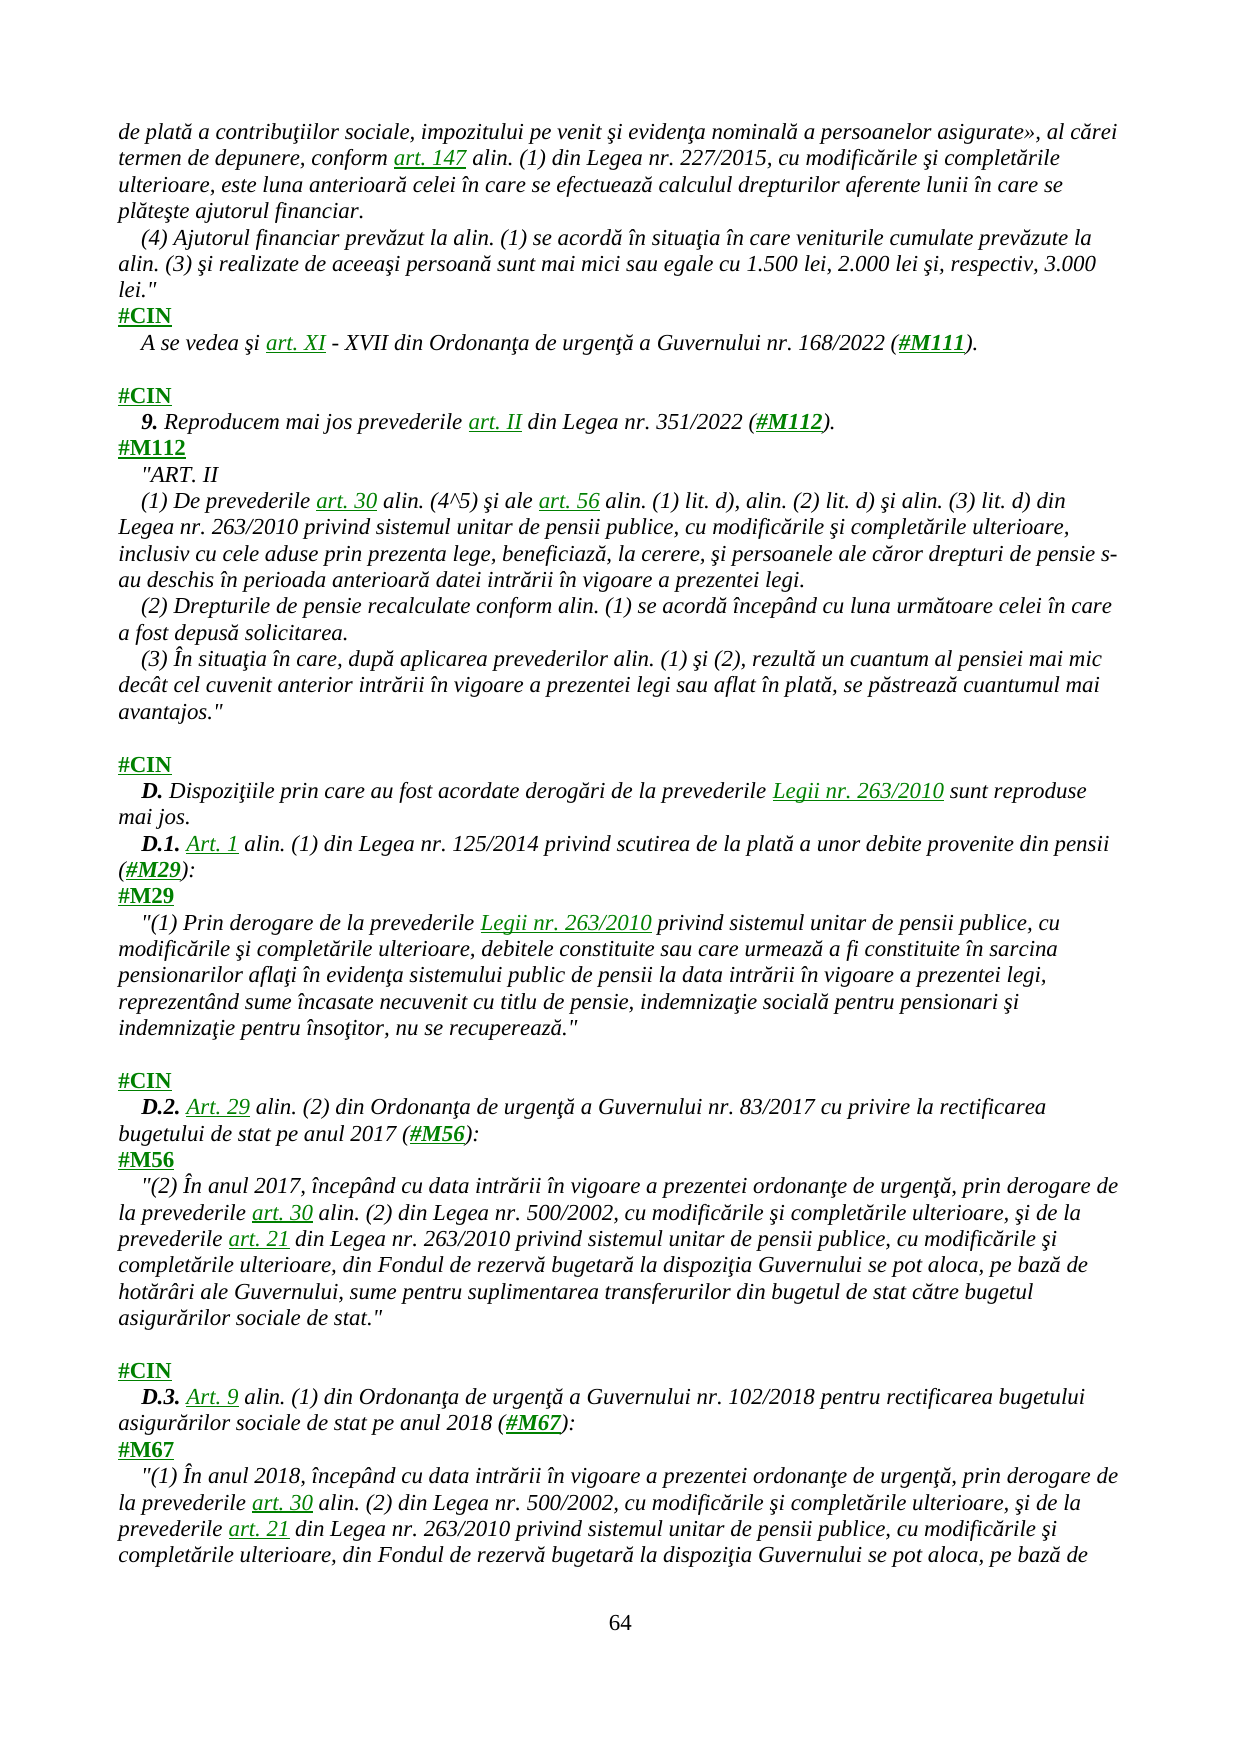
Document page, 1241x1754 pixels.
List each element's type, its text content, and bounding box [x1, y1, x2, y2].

text D.2. Art. 29 alin. (2) din Ordonanţa de urgenţă a Guvernului nr. 83/2017 cu privire la rectificarea bugetului de stat pe anul 2017 (#M56): [118, 1093, 1122, 1146]
text #CIN [118, 382, 1122, 408]
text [118, 1462, 1122, 1568]
text "(2) În anul 2017, începând cu data intrării în vigoare a prezentei ordonanţe de urgenţă, prin derogare de la prevederile art. 30 alin. (2) din Legea nr. 500/2002, cu modificările şi completările ulterioare, şi de la prevederile art. 21 din Legea nr. 263/2010 privind sistemul unitar de pensii publice, cu modificările şi completările ulterioare, din Fondul de rezervă bugetară la dispoziţia Guvernului se pot aloca, pe bază de hotărâri ale Guvernului, sume pentru suplimentarea transferurilor din bugetul de stat către bugetul asigurărilor sociale de stat." [118, 1172, 1122, 1330]
text D.3. Art. 9 alin. (1) din Ordonanţa de urgenţă a Guvernului nr. 102/2018 pentru rectificarea bugetului asigurărilor sociale de stat pe anul 2018 (#M67): [118, 1383, 1122, 1436]
text #CIN [118, 303, 1122, 329]
text #M67 [118, 1436, 1122, 1462]
text "(1) Prin derogare de la prevederile Legii nr. 263/2010 privind sistemul unitar de pensii publice, cu modificările şi completările ulterioare, debitele constituite sau care urmează a fi constituite în sarcina pensionarilor aflaţi în evidenţa sistemului public de pensii la data intrării în vigoare a prezentei legi, reprezentând sume încasate necuvenit cu titlu de pensie, indemnizaţie socială pentru pensionari şi indemnizaţie pentru însoţitor, nu se recuperează." [118, 909, 1122, 1041]
text #CIN [118, 1357, 1122, 1383]
text #M29 [118, 882, 1122, 909]
text #M56 [118, 1146, 1122, 1172]
text #CIN [118, 1067, 1122, 1093]
text (2) Drepturile de pensie recalculate conform alin. (1) se acordă începând cu luna următoare celei în care a fost depusă solicitarea. [118, 592, 1122, 645]
text #M112 [118, 434, 1122, 461]
text (4) Ajutorul financiar prevăzut la alin. (1) se acordă în situaţia în care veniturile cumulate prevăzute la alin. (3) şi realizate de aceeaşi persoană sunt mai mici sau egale cu 1.500 lei, 2.000 lei şi, respectiv, 3.000 lei." [118, 223, 1122, 303]
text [118, 118, 1122, 223]
text D.1. Art. 1 alin. (1) din Legea nr. 125/2014 privind scutirea de la plată a unor debite provenite din pensii (#M29): [118, 830, 1122, 882]
text (1) De prevederile art. 30 alin. (4^5) şi ale art. 56 alin. (1) lit. d), alin. (2) lit. d) şi alin. (3) lit. d) din Legea nr. 263/2010 privind sistemul unitar de pensii publice, cu modificările şi completările ulterioare, inclusiv cu cele aduse prin prezenta lege, beneficiază, la cerere, şi persoanele ale căror drepturi de pensie s-au deschis în perioada anterioară datei intrării în vigoare a prezentei legi. [118, 487, 1122, 592]
text A se vedea şi art. XI - XVII din Ordonanţa de urgenţă a Guvernului nr. 168/2022 (#M111). [118, 329, 1122, 355]
text D. Dispoziţiile prin care au fost acordate derogări de la prevederile Legii nr. 263/2010 sunt reproduse mai jos. [118, 777, 1122, 830]
text (3) În situaţia în care, după aplicarea prevederilor alin. (1) şi (2), rezultă un cuantum al pensiei mai mic decât cel cuvenit anterior intrării în vigoare a prezentei legi sau aflat în plată, se păstrează cuantumul mai avantajos." [118, 645, 1122, 724]
text 9. Reproducem mai jos prevederile art. II din Legea nr. 351/2022 (#M112). [118, 408, 1122, 434]
text #CIN [118, 751, 1122, 777]
text "ART. II [118, 461, 1122, 487]
